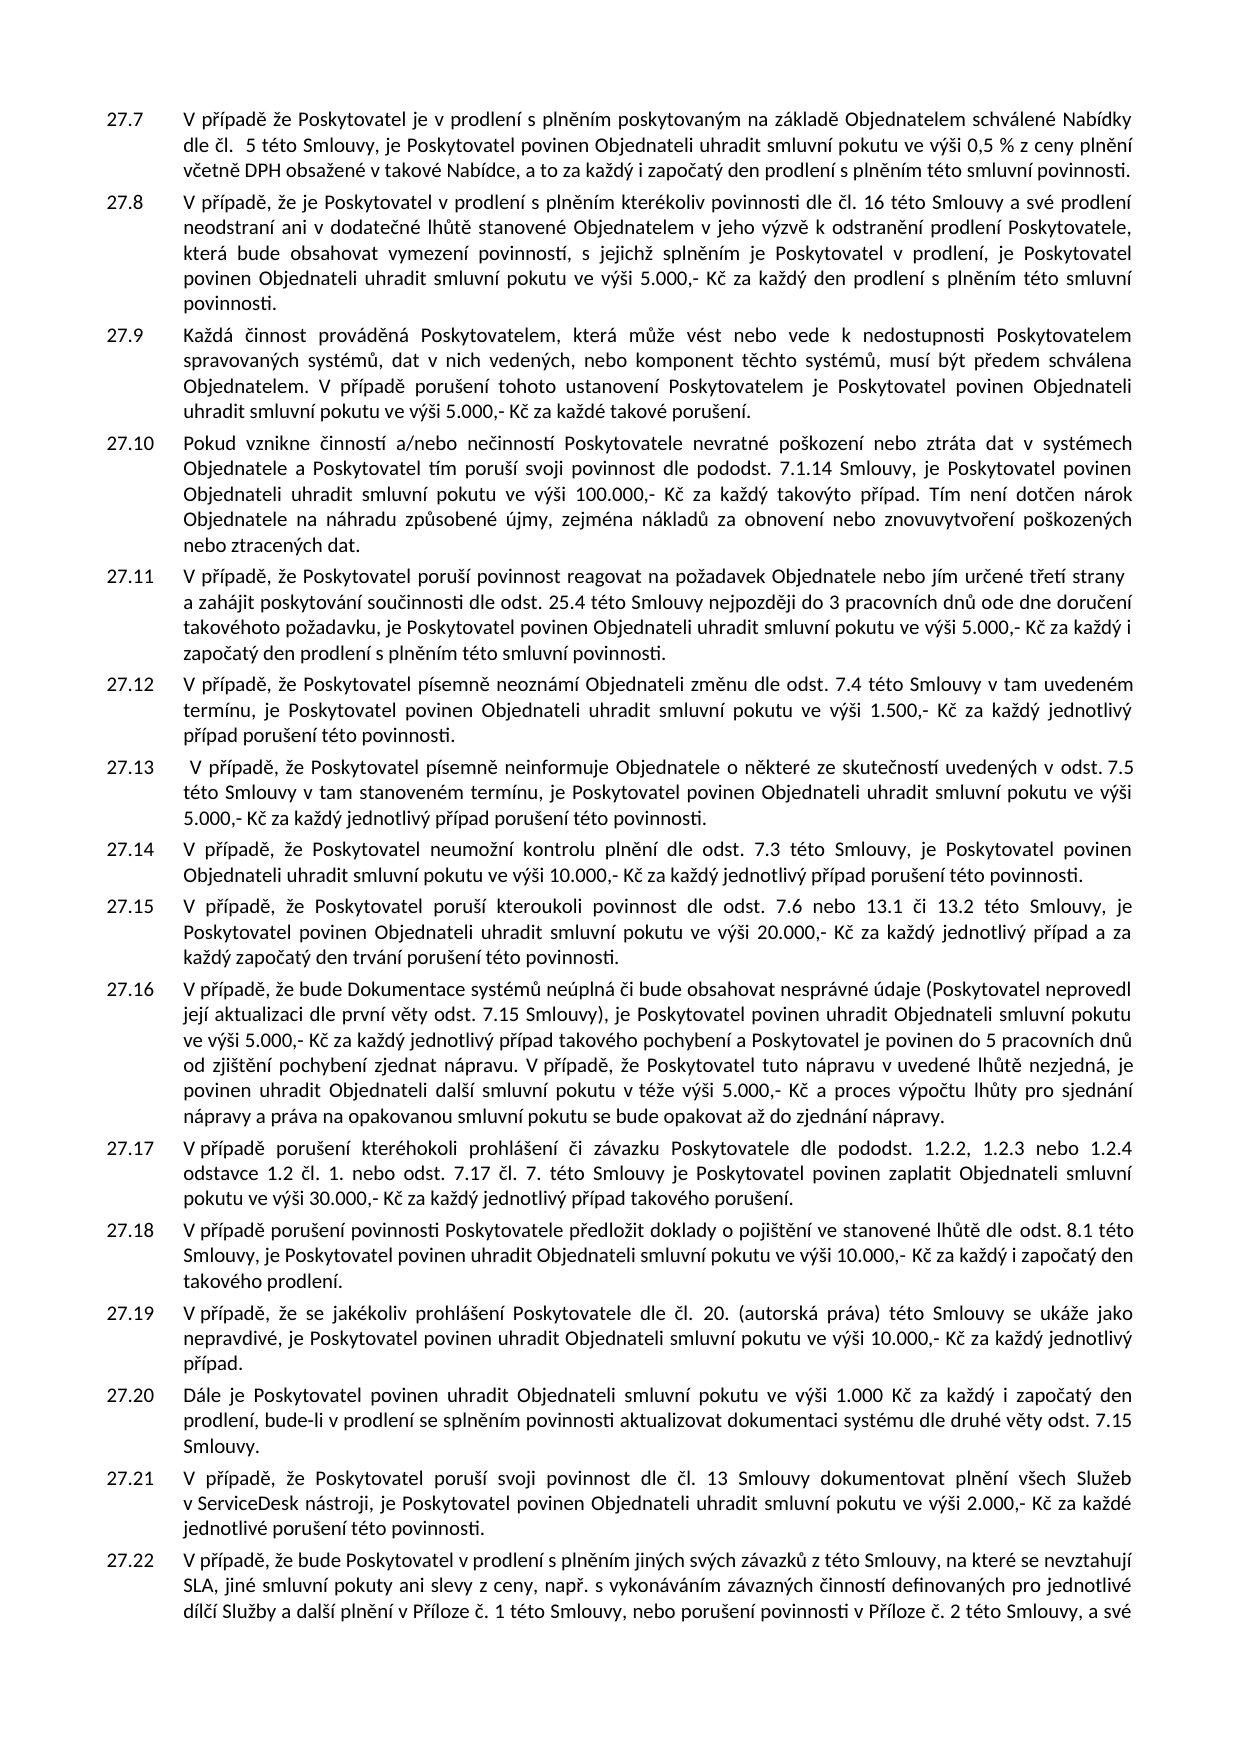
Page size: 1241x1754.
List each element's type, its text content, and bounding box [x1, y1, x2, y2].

text V případě, že bude Dokumentace systémů neúplná či bude obsahovat nesprávné údaje (Poskytovatel neprovedl její aktualizaci dle první věty odst. 7.15 Smlouvy), je Poskytovatel povinen uhradit Objednateli smluvní pokutu ve výši 5.000,- Kč za každý jednotlivý případ takového pochybení a Poskytovatel je povinen do 5 pracovních dnů od zjištění pochybení zjednat nápravu. V případě, že Poskytovatel tuto nápravu v uvedené lhůtě nezjedná, je povinen uhradit Objednateli další smluvní pokutu v téže výši 5.000,- Kč a proces výpočtu lhůty pro sjednání nápravy a práva na opakovanou smluvní pokutu se bude opakovat až do zjednání nápravy. [106, 976, 1134, 1128]
text V případě, že Poskytovatel poruší povinnost reagovat na požadavek Objednatele nebo jím určené třetí strany a zahájit poskytování součinnosti dle odst. 25.4 této Smlouvy nejpozději do 3 pracovních dnů ode dne doručení takovéhoto požadavku, je Poskytovatel povinen Objednateli uhradit smluvní pokutu ve výši 5.000,- Kč za každý i započatý den prodlení s plněním této smluvní povinnosti. [106, 563, 1134, 665]
text Každá činnost prováděná Poskytovatelem, která může vést nebo vede k nedostupnosti Poskytovatelem spravovaných systémů, dat v nich vedených, nebo komponent těchto systémů, musí být předem schválena Objednatelem. V případě porušení tohoto ustanovení Poskytovatelem je Poskytovatel povinen Objednateli uhradit smluvní pokutu ve výši 5.000,- Kč za každé takové porušení. [106, 322, 1134, 424]
text V případě porušení povinnosti Poskytovatele předložit doklady o pojištění ve stanovené lhůtě dle odst. 8.1 této Smlouvy, je Poskytovatel povinen uhradit Objednateli smluvní pokutu ve výši 10.000,- Kč za každý i započatý den takového prodlení. [106, 1217, 1134, 1293]
text V případě, že Poskytovatel písemně neinformuje Objednatele o některé ze skutečností uvedených v odst. 7.5 této Smlouvy v tam stanoveném termínu, je Poskytovatel povinen Objednateli uhradit smluvní pokutu ve výši 5.000,- Kč za každý jednotlivý případ porušení této povinnosti. [106, 754, 1134, 830]
text Pokud vznikne činností a/nebo nečinností Poskytovatele nevratné poškození nebo ztráta dat v systémech Objednatele a Poskytovatel tím poruší svoji povinnost dle pododst. 7.1.14 Smlouvy, je Poskytovatel povinen Objednateli uhradit smluvní pokutu ve výši 100.000,- Kč za každý takovýto případ. Tím není dotčen nárok Objednatele na náhradu způsobené újmy, zejména nákladů za obnovení nebo znovuvytvoření poškozených nebo ztracených dat. [106, 430, 1134, 557]
text V případě, že Poskytovatel poruší svoji povinnost dle čl. 13 Smlouvy dokumentovat plnění všech Služeb v ServiceDesk nástroji, je Poskytovatel povinen Objednateli uhradit smluvní pokutu ve výši 2.000,- Kč za každé jednotlivé porušení této povinnosti. [106, 1465, 1134, 1541]
text Dále je Poskytovatel povinen uhradit Objednateli smluvní pokutu ve výši 1.000 Kč za každý i započatý den prodlení, bude-li v prodlení se splněním povinnosti aktualizovat dokumentaci systému dle druhé věty odst. 7.15 Smlouvy. [106, 1382, 1134, 1458]
text V případě, že Poskytovatel písemně neoznámí Objednateli změnu dle odst. 7.4 této Smlouvy v tam uvedeném termínu, je Poskytovatel povinen Objednateli uhradit smluvní pokutu ve výši 1.500,- Kč za každý jednotlivý případ porušení této povinnosti. [106, 671, 1134, 748]
text V případě, že Poskytovatel poruší kteroukoli povinnost dle odst. 7.6 nebo 13.1 či 13.2 této Smlouvy, je Poskytovatel povinen Objednateli uhradit smluvní pokutu ve výši 20.000,- Kč za každý jednotlivý případ a za každý započatý den trvání porušení této povinnosti. [106, 893, 1134, 970]
text V případě, že Poskytovatel neumožní kontrolu plnění dle odst. 7.3 této Smlouvy, je Poskytovatel povinen Objednateli uhradit smluvní pokutu ve výši 10.000,- Kč za každý jednotlivý případ porušení této povinnosti. [106, 836, 1134, 887]
text V případě porušení kteréhokoli prohlášení či závazku Poskytovatele dle pododst. 1.2.2, 1.2.3 nebo 1.2.4 odstavce 1.2 čl. 1. nebo odst. 7.17 čl. 7. této Smlouvy je Poskytovatel povinen zaplatit Objednateli smluvní pokutu ve výši 30.000,- Kč za každý jednotlivý případ takového porušení. [106, 1135, 1134, 1211]
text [106, 1547, 1134, 1623]
text V případě že Poskytovatel je v prodlení s plněním poskytovaným na základě Objednatelem schválené Nabídky dle čl. 5 této Smlouvy, je Poskytovatel povinen Objednateli uhradit smluvní pokutu ve výši 0,5 % z ceny plnění včetně DPH obsažené v takové Nabídce, a to za každý i započatý den prodlení s plněním této smluvní povinnosti. [106, 106, 1134, 183]
text V případě, že se jakékoliv prohlášení Poskytovatele dle čl. 20. (autorská práva) této Smlouvy se ukáže jako nepravdivé, je Poskytovatel povinen uhradit Objednateli smluvní pokutu ve výši 10.000,- Kč za každý jednotlivý případ. [106, 1300, 1134, 1376]
text V případě, že je Poskytovatel v prodlení s plněním kterékoliv povinnosti dle čl. 16 této Smlouvy a své prodlení neodstraní ani v dodatečné lhůtě stanovené Objednatelem v jeho výzvě k odstranění prodlení Poskytovatele, která bude obsahovat vymezení povinností, s jejichž splněním je Poskytovatel v prodlení, je Poskytovatel povinen Objednateli uhradit smluvní pokutu ve výši 5.000,- Kč za každý den prodlení s plněním této smluvní povinnosti. [106, 189, 1134, 316]
